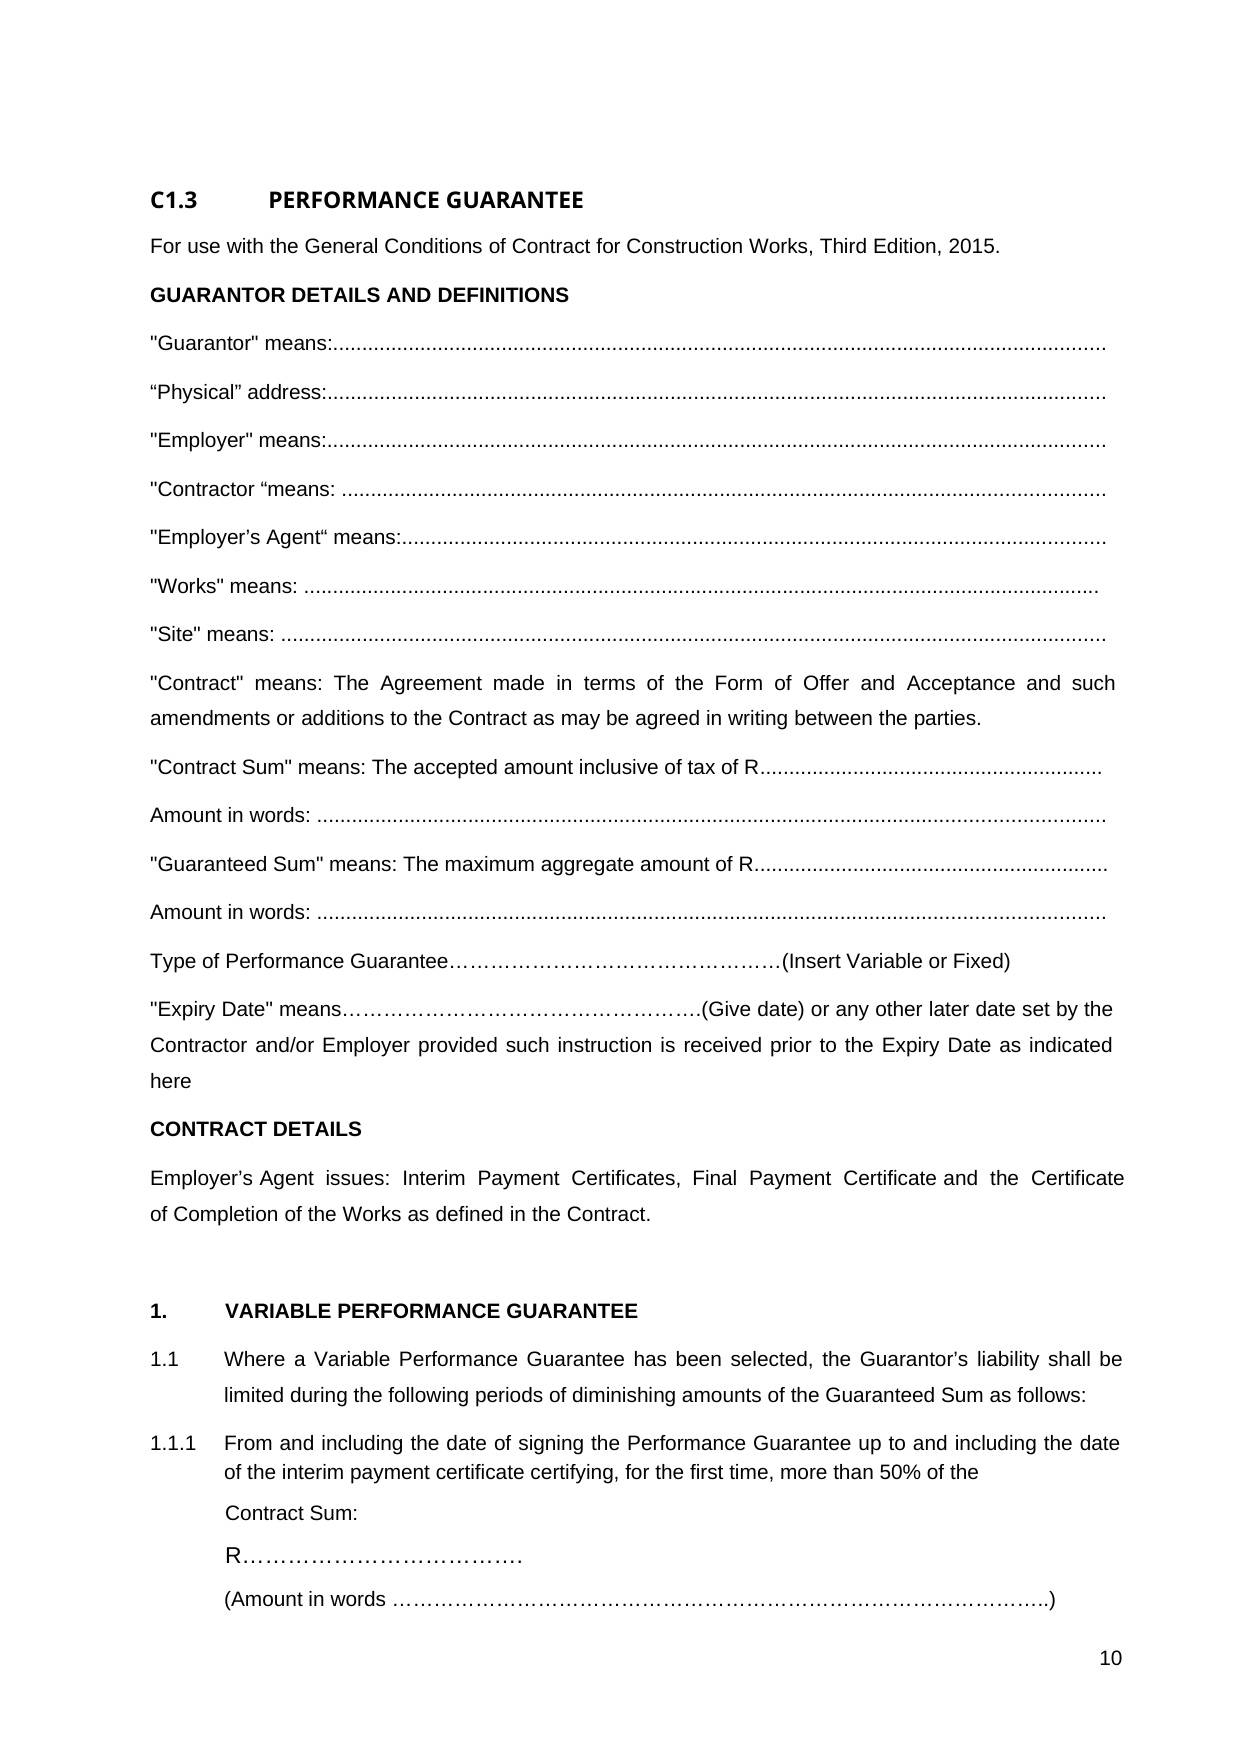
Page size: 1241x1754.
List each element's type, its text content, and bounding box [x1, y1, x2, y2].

text "Site" means: [150, 622, 1114, 646]
text Amount in words: [150, 803, 1114, 827]
text CONTRACT DETAILS [150, 1117, 1116, 1141]
text For use with the General Conditions of Contract for Construction Works, Third Edition, 2015. [150, 234, 1091, 258]
text "Guarantor" means: [150, 331, 1114, 355]
text R………………………………. [150, 1542, 1122, 1569]
text Amount in words: [150, 900, 1114, 924]
text "Contract Sum" means: The accepted amount inclusive of tax of R [150, 755, 1114, 779]
text 1.1 Where a Variable Performance Guarantee has been selected, the Guarantor’s liability shall be limited during the following periods of diminishing amounts of the Guaranteed Sum as follows: [150, 1347, 1124, 1407]
text "Contractor “means: [150, 477, 1114, 501]
text Contract Sum: [150, 1501, 1122, 1525]
text Type of Performance Guarantee…………………………………………(Insert Variable or Fixed) [150, 948, 1114, 972]
text "Employer’s Agent“ means: [150, 525, 1114, 549]
text GUARANTOR DETAILS AND DEFINITIONS [150, 283, 1091, 307]
text Employer’s Agent issues: Interim Payment Certificates, Final Payment Certificate and the Certificate of Completion of the Works as defined in the Contract. [150, 1166, 1124, 1226]
text “Physical” address: [150, 380, 1114, 404]
text "Employer" means: [150, 428, 1114, 452]
text 1. VARIABLE PERFORMANCE GUARANTEE [150, 1298, 1116, 1322]
text "Contract" means: The Agreement made in terms of the Form of Offer and Acceptance and such amendments or additions to the Contract as may be agreed in writing between the parties. [150, 670, 1117, 730]
text PERFORMANCE GUARANTEE [150, 184, 1122, 216]
text "Works" means: .......................................................................................................................................... [150, 573, 1114, 597]
text (Amount in words …………………………………………………………………………………..) [150, 1587, 1124, 1611]
text "Guaranteed Sum" means: The maximum aggregate amount of R [150, 852, 1114, 876]
text 1.1.1 From and including the date of signing the Performance Guarantee up to and including the date of the interim payment certificate certifying, for the first time, more than 50% of the [150, 1431, 1122, 1484]
text "Expiry Date" means…………………………………………….(Give date) or any other later date set by the Contractor and/or Employer provided such instruction is received prior to the Expiry Date as indicated here [150, 997, 1114, 1093]
